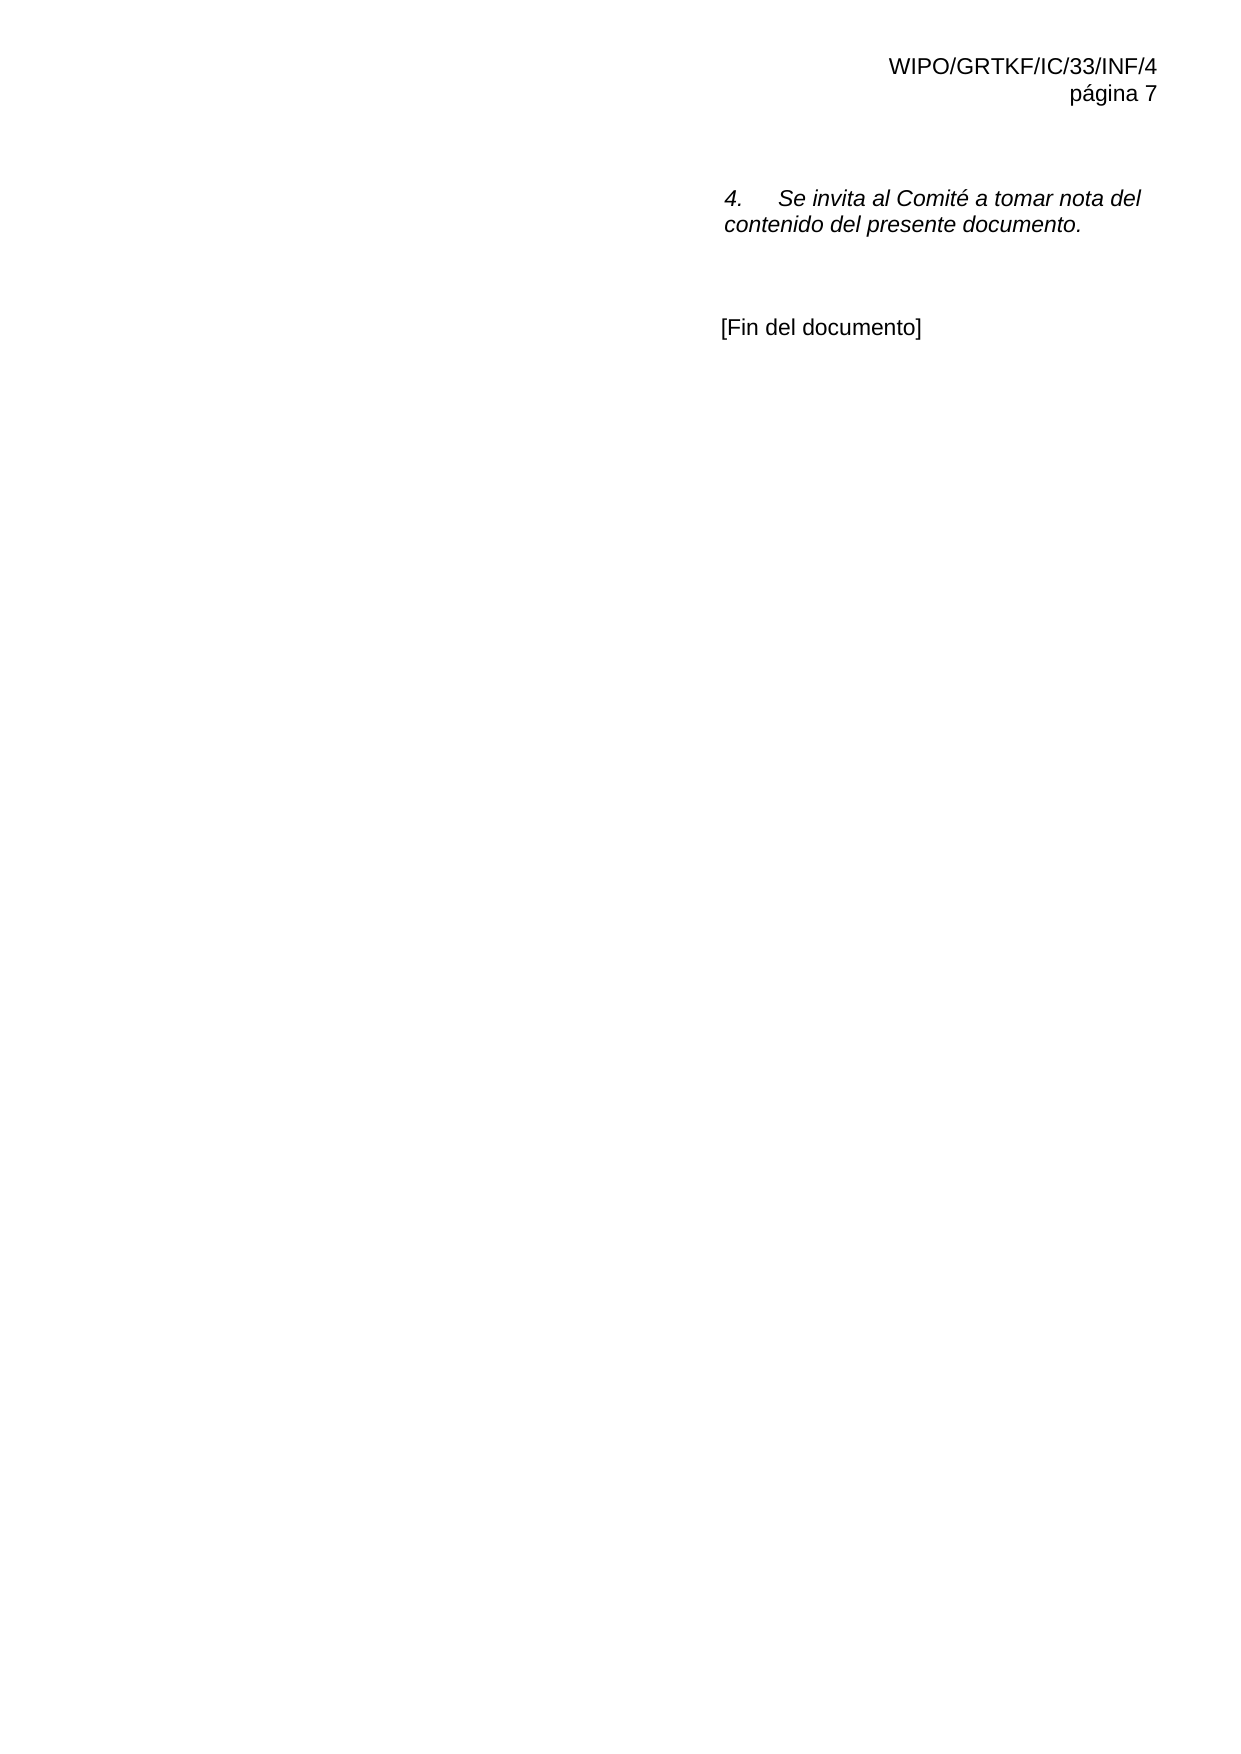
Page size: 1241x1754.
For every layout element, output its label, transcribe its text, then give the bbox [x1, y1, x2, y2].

text [Fin del documento] [721, 313, 1157, 340]
text Se invita al Comité a tomar nota del contenido del presente documento. [724, 185, 1157, 238]
